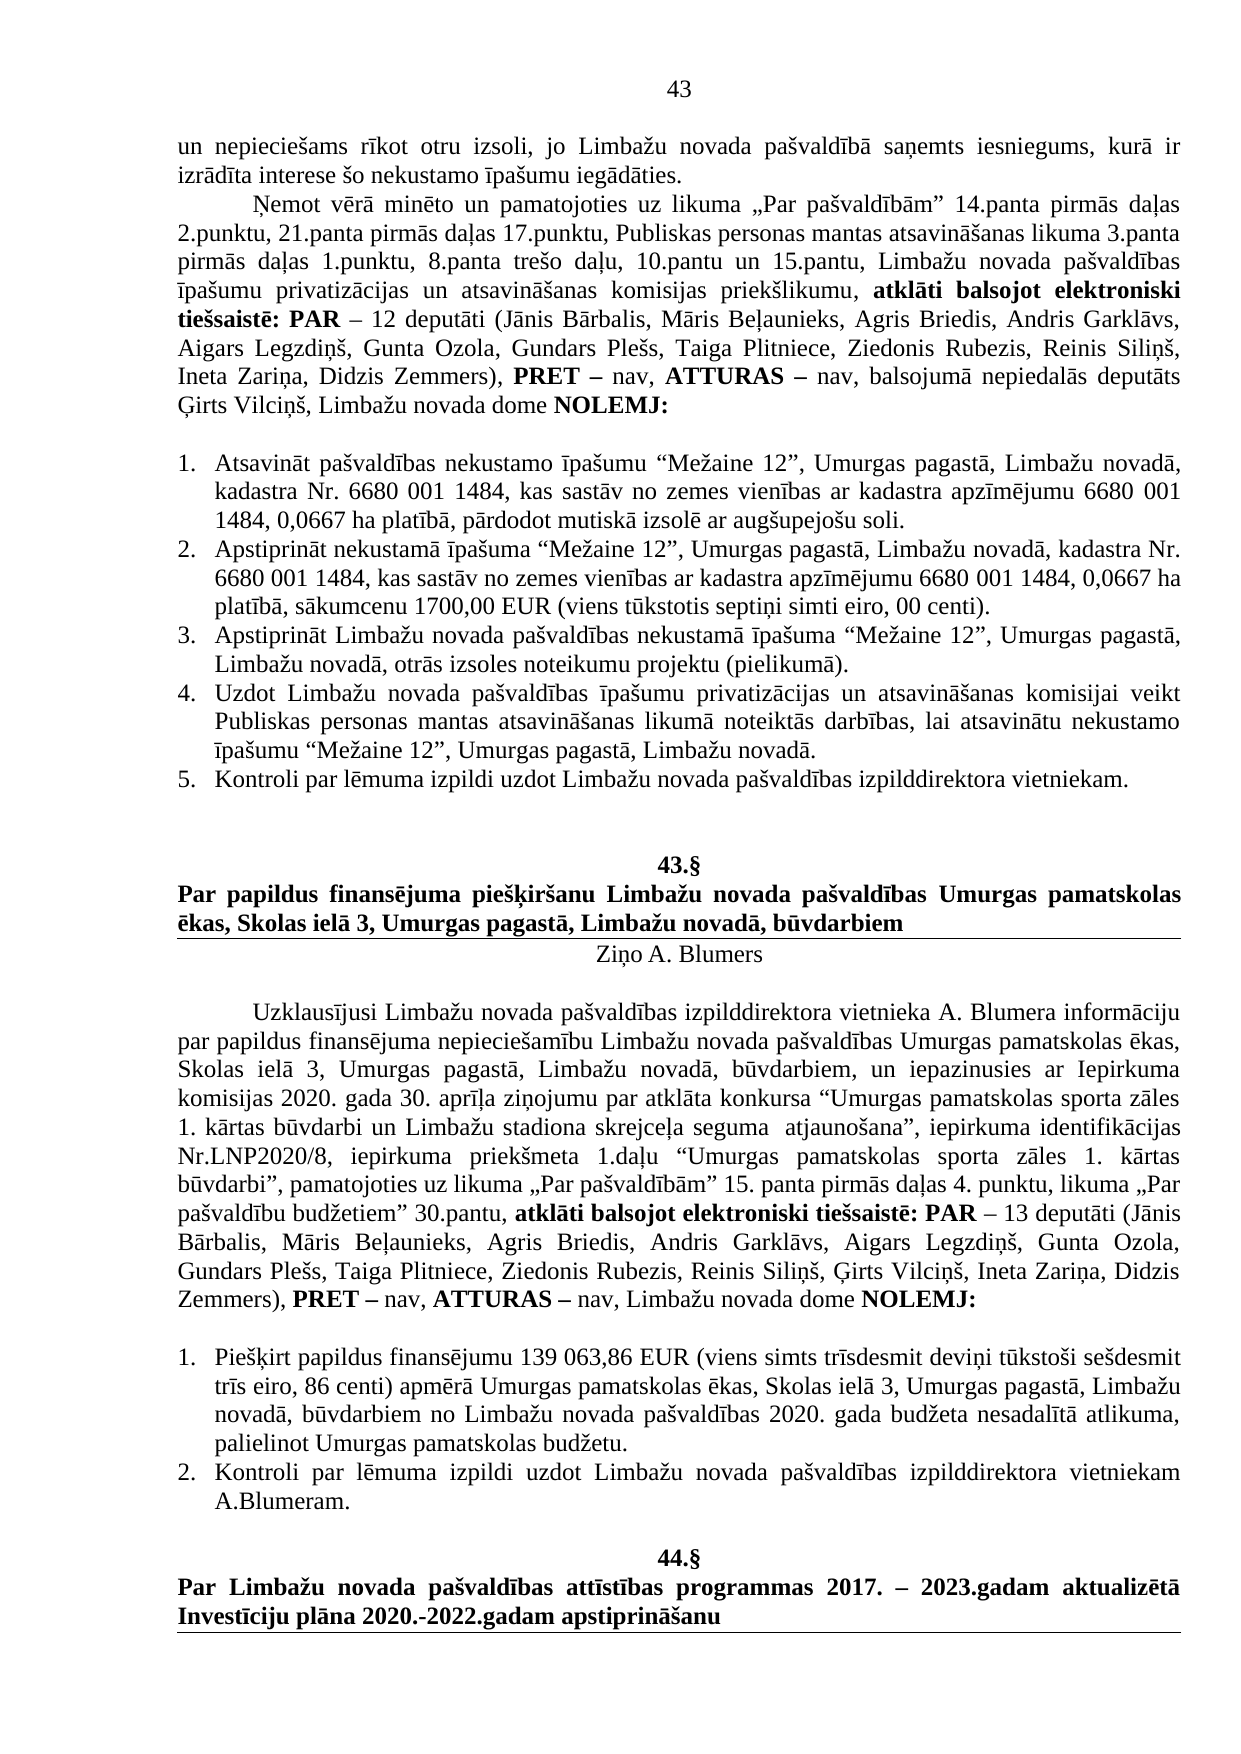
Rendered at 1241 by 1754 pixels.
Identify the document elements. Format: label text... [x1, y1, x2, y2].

text 43.§ [177, 850, 1181, 879]
text Ņemot vērā minēto un pamatojoties uz likuma „Par pašvaldībām” 14.panta pirmās daļas 2.punktu, 21.panta pirmās daļas 17.punktu, Publiskas personas mantas atsavināšanas likuma 3.panta pirmās daļas 1.punktu, 8.panta trešo daļu, 10.pantu un 15.pantu, Limbažu novada pašvaldības īpašumu privatizācijas un atsavināšanas komisijas priekšlikumu, atklāti balsojot elektroniski tiešsaistē: PAR – 12 deputāti (Jānis Bārbalis, Māris Beļaunieks, Agris Briedis, Andris Garklāvs, Aigars Legzdiņš, Gunta Ozola, Gundars Plešs, Taiga Plitniece, Ziedonis Rubezis, Reinis Siliņš, Ineta Zariņa, Didzis Zemmers), PRET – nav, ATTURAS – nav, balsojumā nepiedalās deputāts Ģirts Vilciņš, Limbažu novada dome NOLEMJ: [177, 189, 1181, 419]
text Par Limbažu novada pašvaldības attīstības programmas 2017. – 2023.gadam aktualizētā Investīciju plāna 2020.-2022.gadam apstiprināšanu [177, 1572, 1181, 1632]
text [177, 131, 1181, 189]
text Ziņo A. Blumers [177, 939, 1181, 968]
list Apstiprināt Limbažu novada pašvaldības nekustamā īpašuma “Mežaine 12”, Umurgas pagastā, Limbažu novadā, otrās izsoles noteikumu projektu (pielikumā). [177, 620, 1181, 678]
text 44.§ [177, 1543, 1181, 1572]
text Uzklausījusi Limbažu novada pašvaldības izpilddirektora vietnieka A. Blumera informāciju par papildus finansējuma nepieciešamību Limbažu novada pašvaldības Umurgas pamatskolas ēkas, Skolas ielā 3, Umurgas pagastā, Limbažu novadā, būvdarbiem, un iepazinusies ar Iepirkuma komisijas 2020. gada 30. aprīļa ziņojumu par atklāta konkursa “Umurgas pamatskolas sporta zāles 1. kārtas būvdarbi un Limbažu stadiona skrejceļa seguma atjaunošana”, iepirkuma identifikācijas Nr.LNP2020/8, iepirkuma priekšmeta 1.daļu “Umurgas pamatskolas sporta zāles 1. kārtas būvdarbi”, pamatojoties uz likuma „Par pašvaldībām” 15. panta pirmās daļas 4. punktu, likuma „Par pašvaldību budžetiem” 30.pantu, atklāti balsojot elektroniski tiešsaistē: PAR – 13 deputāti (Jānis Bārbalis, Māris Beļaunieks, Agris Briedis, Andris Garklāvs, Aigars Legzdiņš, Gunta Ozola, Gundars Plešs, Taiga Plitniece, Ziedonis Rubezis, Reinis Siliņš, Ģirts Vilciņš, Ineta Zariņa, Didzis Zemmers), PRET – nav, ATTURAS – nav, Limbažu novada dome NOLEMJ: [177, 997, 1181, 1313]
list Kontroli par lēmuma izpildi uzdot Limbažu novada pašvaldības izpilddirektora vietniekam A.Blumeram. [177, 1457, 1181, 1514]
text Par papildus finansējuma piešķiršanu Limbažu novada pašvaldības Umurgas pamatskolas ēkas, Skolas ielā 3, Umurgas pagastā, Limbažu novadā, būvdarbiem [177, 879, 1181, 938]
list Uzdot Limbažu novada pašvaldības īpašumu privatizācijas un atsavināšanas komisijai veikt Publiskas personas mantas atsavināšanas likumā noteiktās darbības, lai atsavinātu nekustamo īpašumu “Mežaine 12”, Umurgas pagastā, Limbažu novadā. [177, 678, 1181, 764]
list Kontroli par lēmuma izpildi uzdot Limbažu novada pašvaldības izpilddirektora vietniekam. [177, 764, 1181, 793]
list Atsavināt pašvaldības nekustamo īpašumu “Mežaine 12”, Umurgas pagastā, Limbažu novadā, kadastra Nr. 6680 001 1484, kas sastāv no zemes vienības ar kadastra apzīmējumu 6680 001 1484, 0,0667 ha platībā, pārdodot mutiskā izsolē ar augšupejošu soli. [177, 448, 1181, 534]
list Apstiprināt nekustamā īpašuma “Mežaine 12”, Umurgas pagastā, Limbažu novadā, kadastra Nr. 6680 001 1484, kas sastāv no zemes vienības ar kadastra apzīmējumu 6680 001 1484, 0,0667 ha platībā, sākumcenu 1700,00 EUR (viens tūkstotis septiņi simti eiro, 00 centi). [177, 534, 1181, 620]
list Piešķirt papildus finansējumu 139 063,86 EUR (viens simts trīsdesmit deviņi tūkstoši sešdesmit trīs eiro, 86 centi) apmērā Umurgas pamatskolas ēkas, Skolas ielā 3, Umurgas pagastā, Limbažu novadā, būvdarbiem no Limbažu novada pašvaldības 2020. gada budžeta nesadalītā atlikuma, palielinot Umurgas pamatskolas budžetu. [177, 1342, 1181, 1457]
